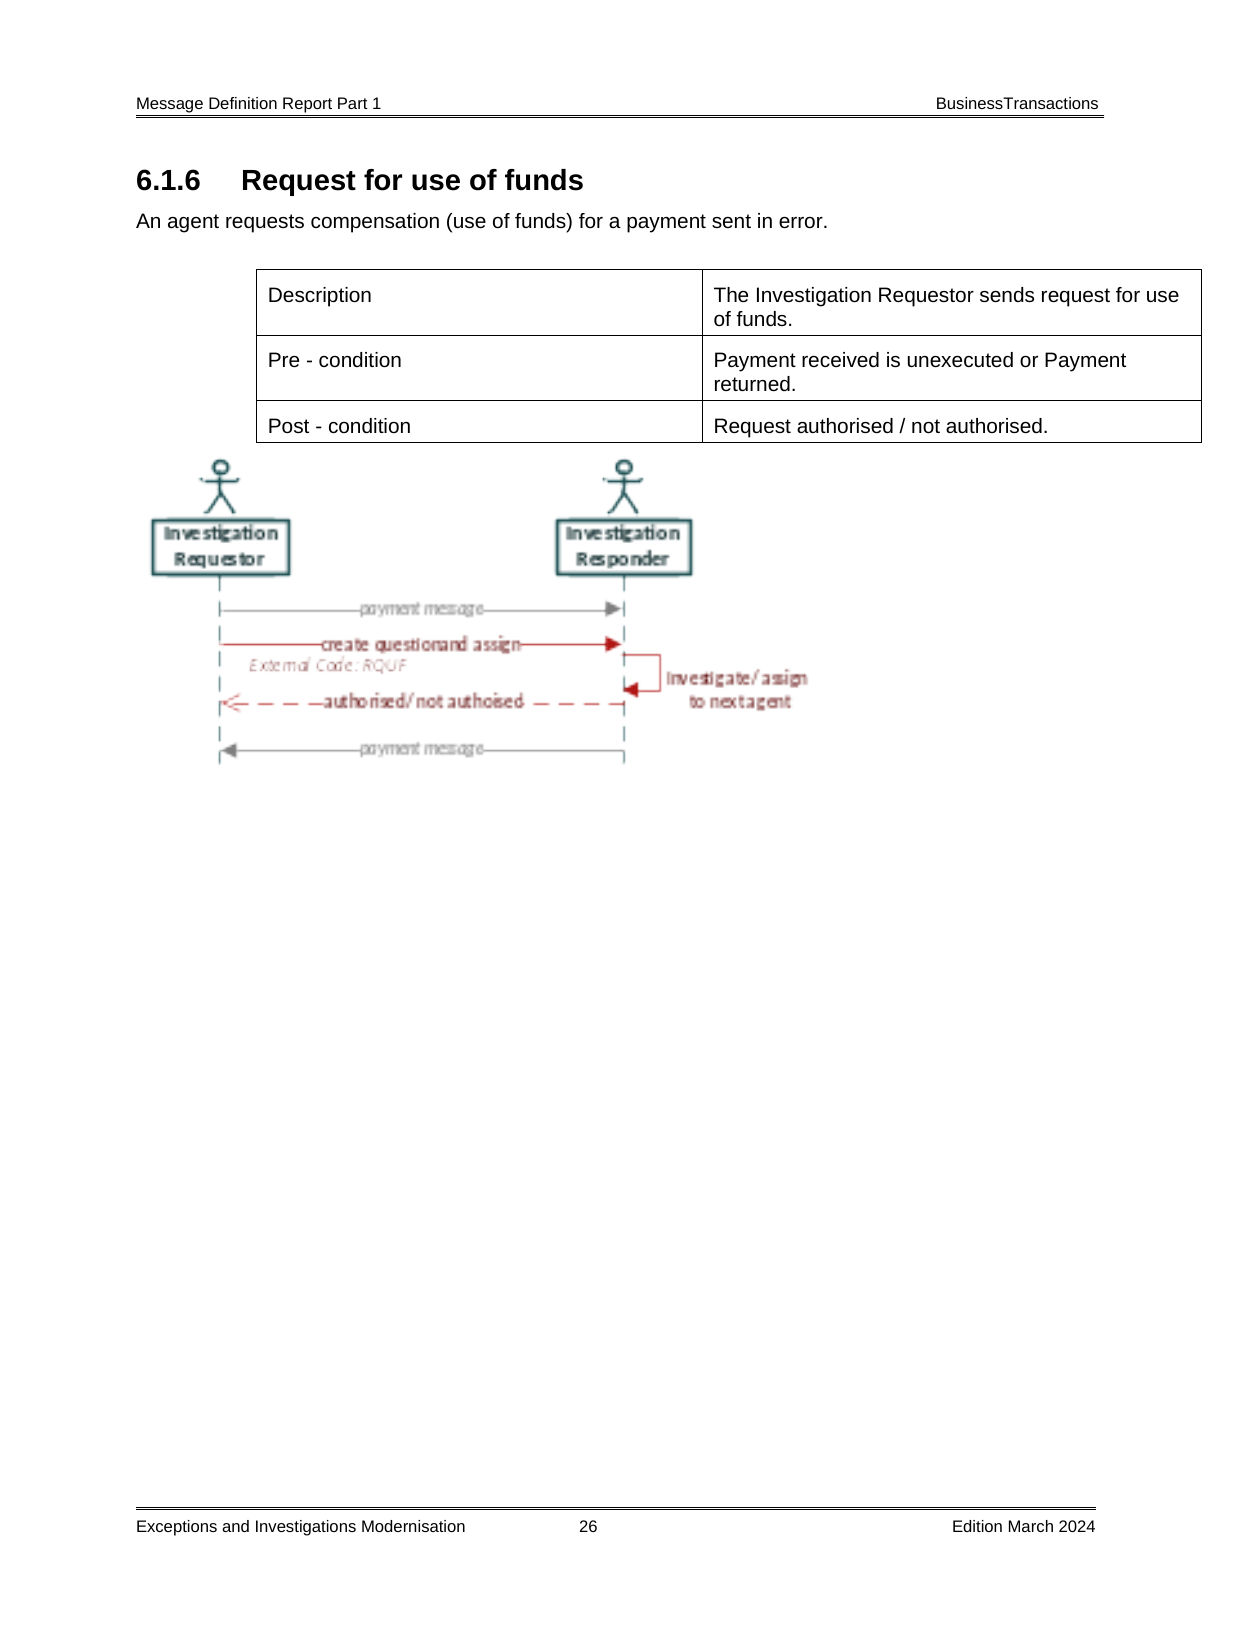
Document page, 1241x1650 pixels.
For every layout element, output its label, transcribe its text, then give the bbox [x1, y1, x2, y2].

table_header The Investigation Requestor sends request for use of funds. [703, 270, 1201, 335]
table_cell Request authorised / not authorised. [703, 401, 1201, 442]
table_cell Post - condition [257, 401, 702, 442]
table_header Description [257, 270, 702, 335]
subtitle Request for use of funds [136, 163, 1104, 196]
table_cell Pre - condition [257, 336, 702, 400]
table_cell Payment received is unexecuted or Payment returned. [703, 336, 1201, 400]
text An agent requests compensation (use of funds) for a payment sent in error. [136, 209, 1104, 233]
